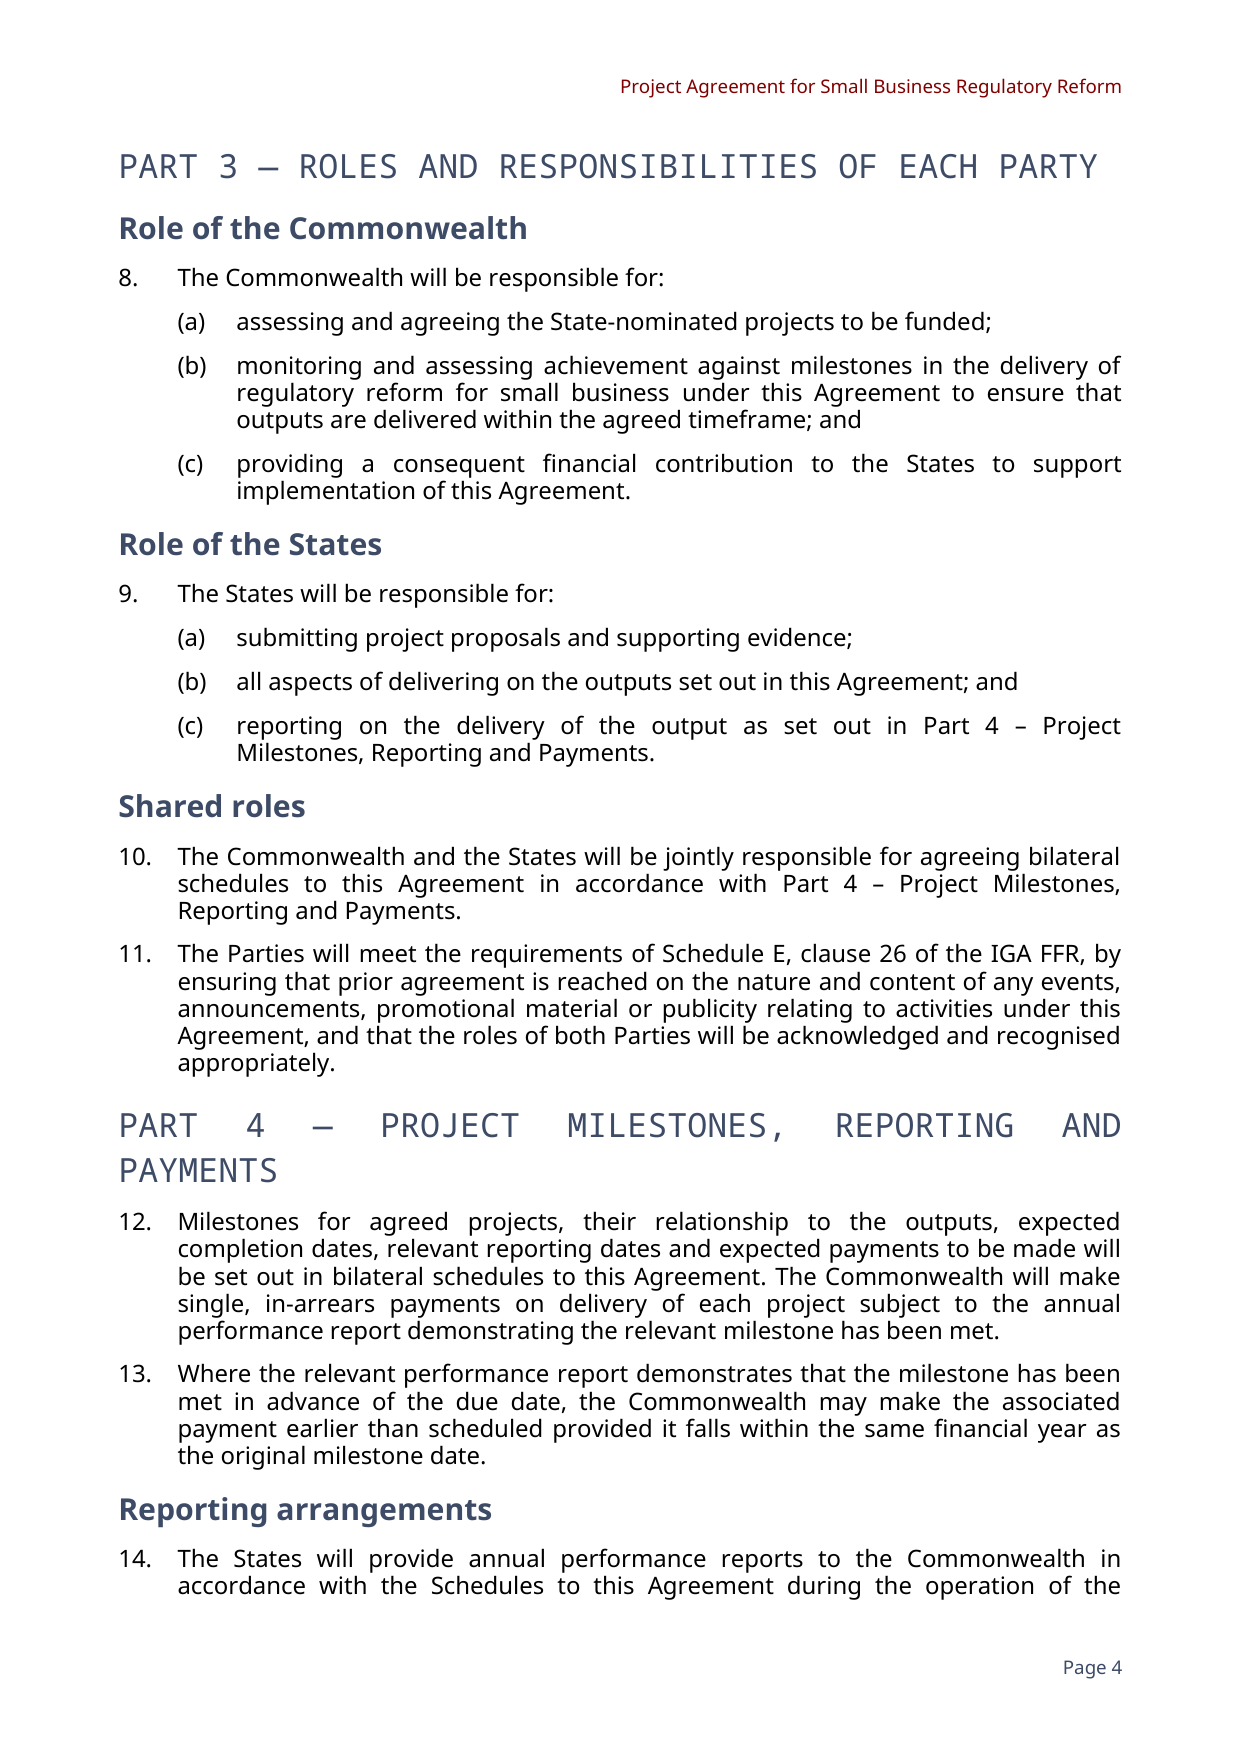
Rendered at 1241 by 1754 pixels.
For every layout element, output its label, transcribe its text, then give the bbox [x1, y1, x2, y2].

subtitle Reporting arrangements [118, 1488, 1122, 1529]
subtitle Part 3 — roles and responsibilities of each party [118, 143, 1122, 188]
list providing a consequent financial contribution to the States to support implementation of this Agreement. [177, 451, 1122, 505]
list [118, 1546, 1122, 1600]
subtitle Part 4 — Project milestones, reporting and Payments [118, 1102, 1122, 1192]
subtitle Shared roles [118, 785, 1122, 827]
list The Commonwealth and the States will be jointly responsible for agreeing bilateral schedules to this Agreement in accordance with Part 4 – Project Milestones, Reporting and Payments. [118, 843, 1122, 924]
list The States will be responsible for: [118, 581, 1122, 608]
list Milestones for agreed projects, their relationship to the outputs, expected completion dates, relevant reporting dates and expected payments to be made will be set out in bilateral schedules to this Agreement. The Commonwealth will make single, in-arrears payments on delivery of each project subject to the annual performance report demonstrating the relevant milestone has been met. [118, 1209, 1122, 1344]
list submitting project proposals and supporting evidence; [177, 625, 1122, 652]
list The Parties will meet the requirements of Schedule E, clause 26 of the IGA FFR, by ensuring that prior agreement is reached on the nature and content of any events, announcements, promotional material or publicity relating to activities under this Agreement, and that the roles of both Parties will be acknowledged and recognised appropriately. [118, 941, 1122, 1077]
list assessing and agreeing the State-nominated projects to be funded; [177, 309, 1122, 336]
list monitoring and assessing achievement against milestones in the delivery of regulatory reform for small business under this Agreement to ensure that outputs are delivered within the agreed timeframe; and [177, 353, 1122, 434]
list The Commonwealth will be responsible for: [118, 265, 1122, 292]
subtitle Role of the States [118, 523, 1122, 564]
list reporting on the delivery of the output as set out in Part 4 – Project Milestones, Reporting and Payments. [177, 712, 1122, 767]
list all aspects of delivering on the outputs set out in this Agreement; and [177, 669, 1122, 696]
subtitle Role of the Commonwealth [118, 207, 1122, 248]
list Where the relevant performance report demonstrates that the milestone has been met in advance of the due date, the Commonwealth may make the associated payment earlier than scheduled provided it falls within the same financial year as the original milestone date. [118, 1361, 1122, 1469]
